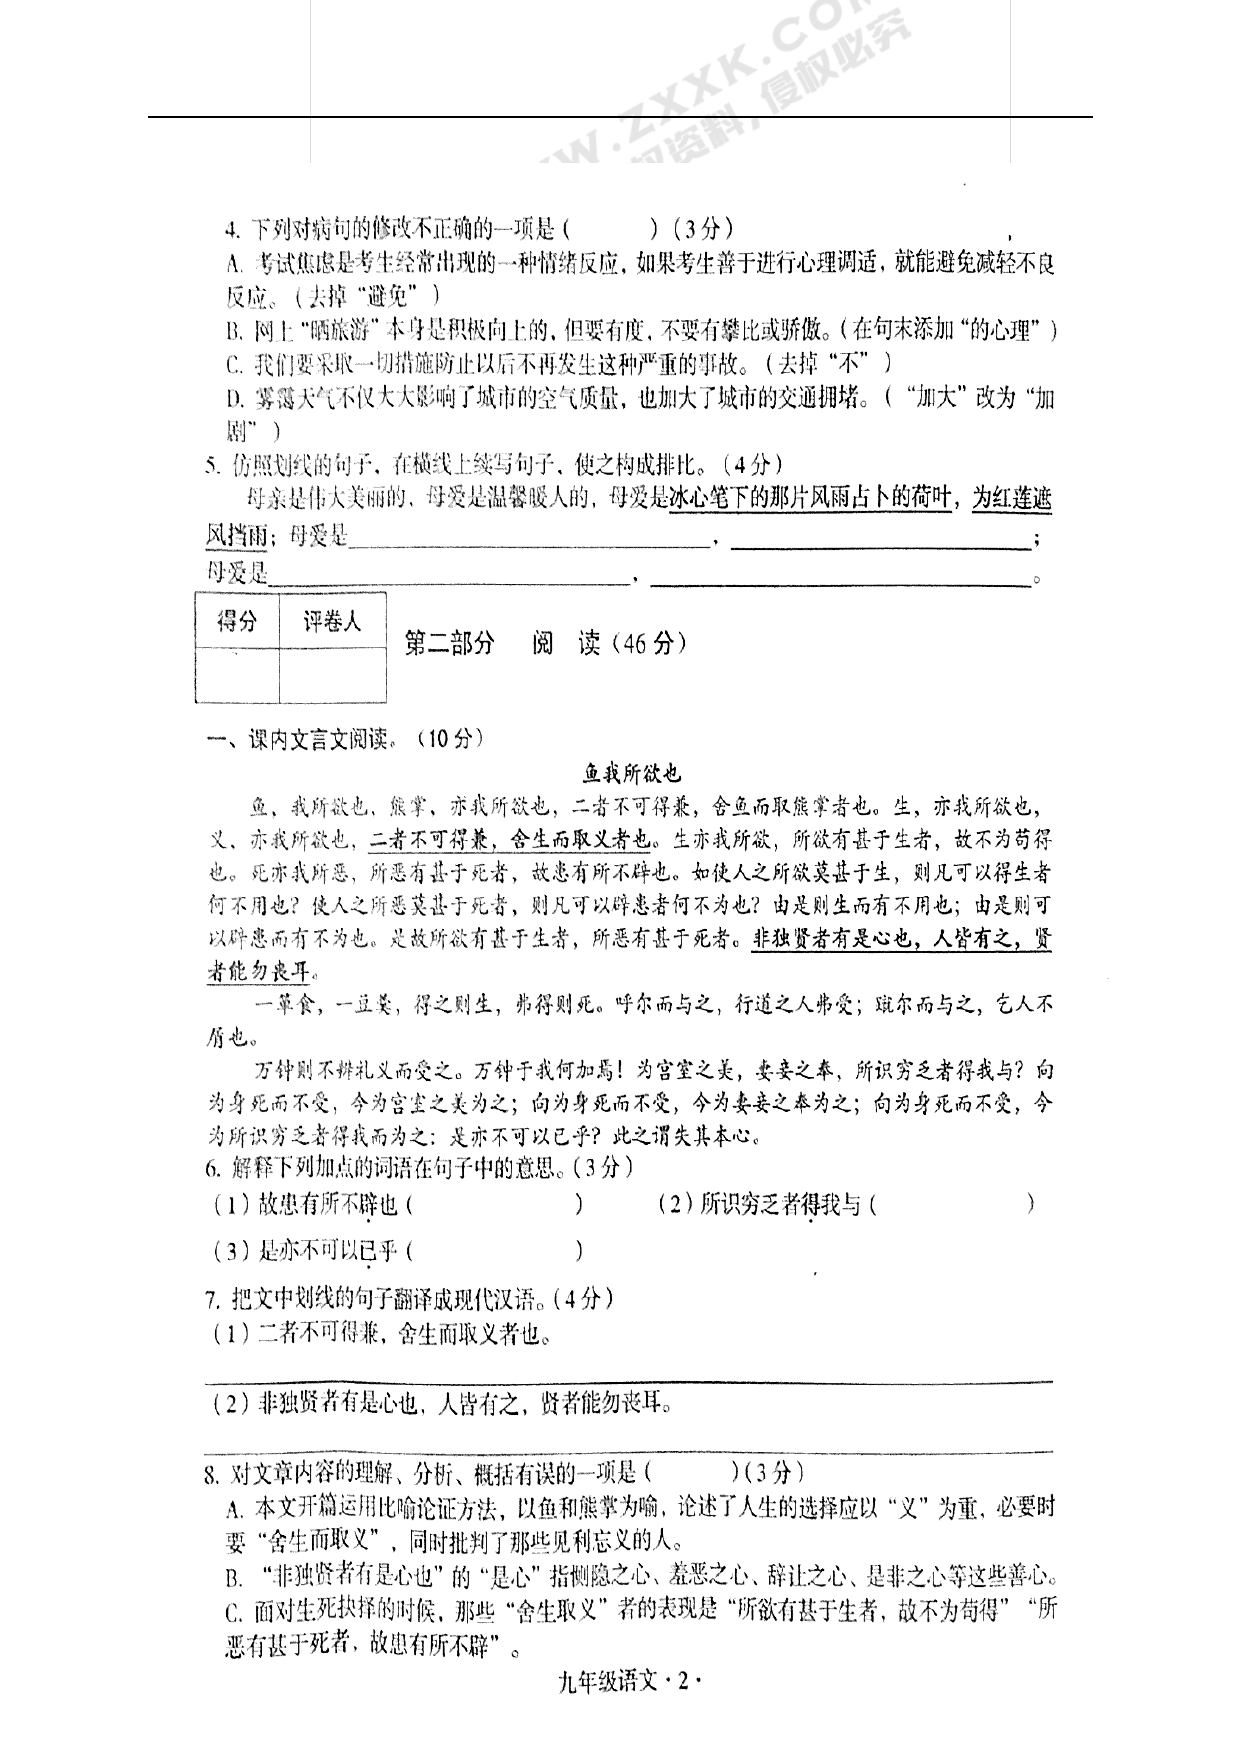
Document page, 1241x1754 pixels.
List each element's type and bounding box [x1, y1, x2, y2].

picture [147, 0, 1127, 1705]
